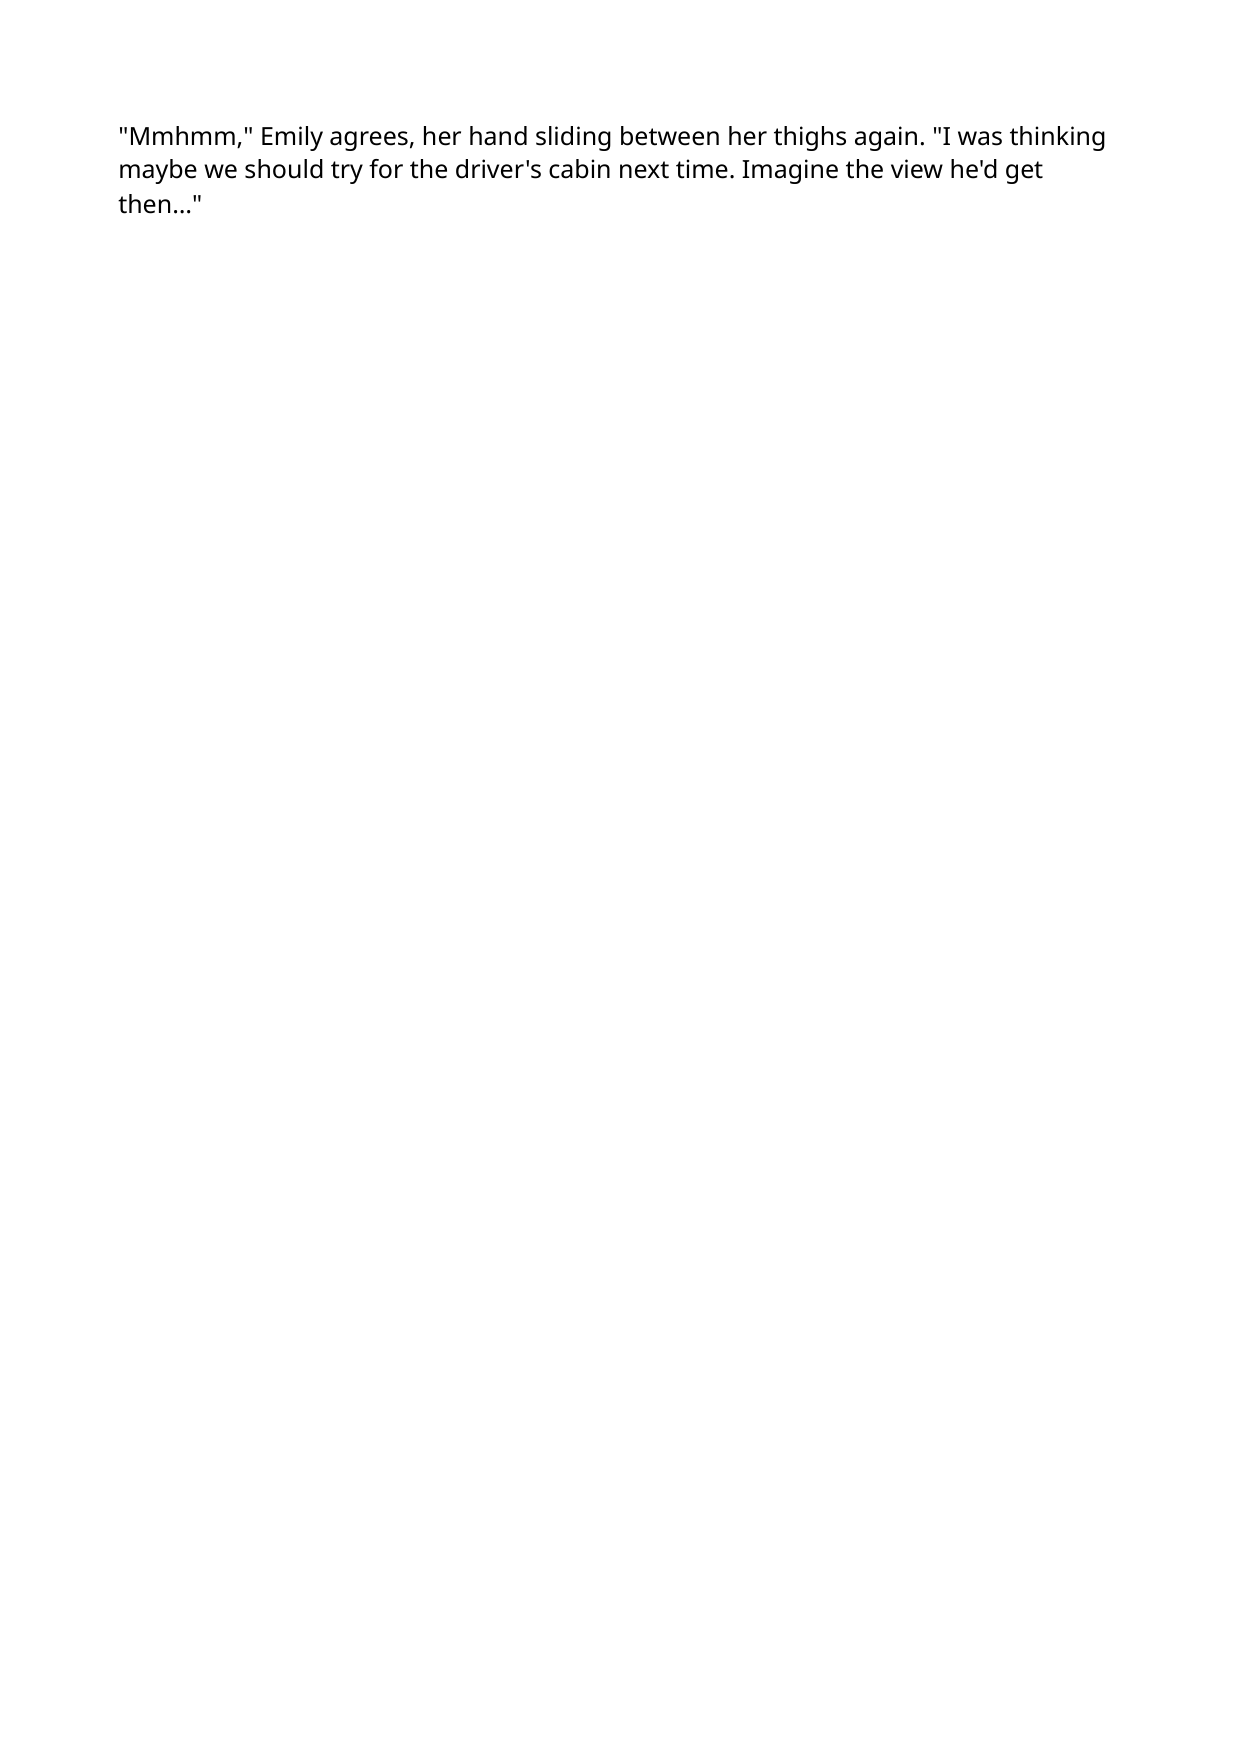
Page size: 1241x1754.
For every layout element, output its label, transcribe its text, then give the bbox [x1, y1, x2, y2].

text "Mmhmm," Emily agrees, her hand sliding between her thighs again. "I was thinking maybe we should try for the driver's cabin next time. Imagine the view he'd get then…" [118, 118, 1122, 220]
